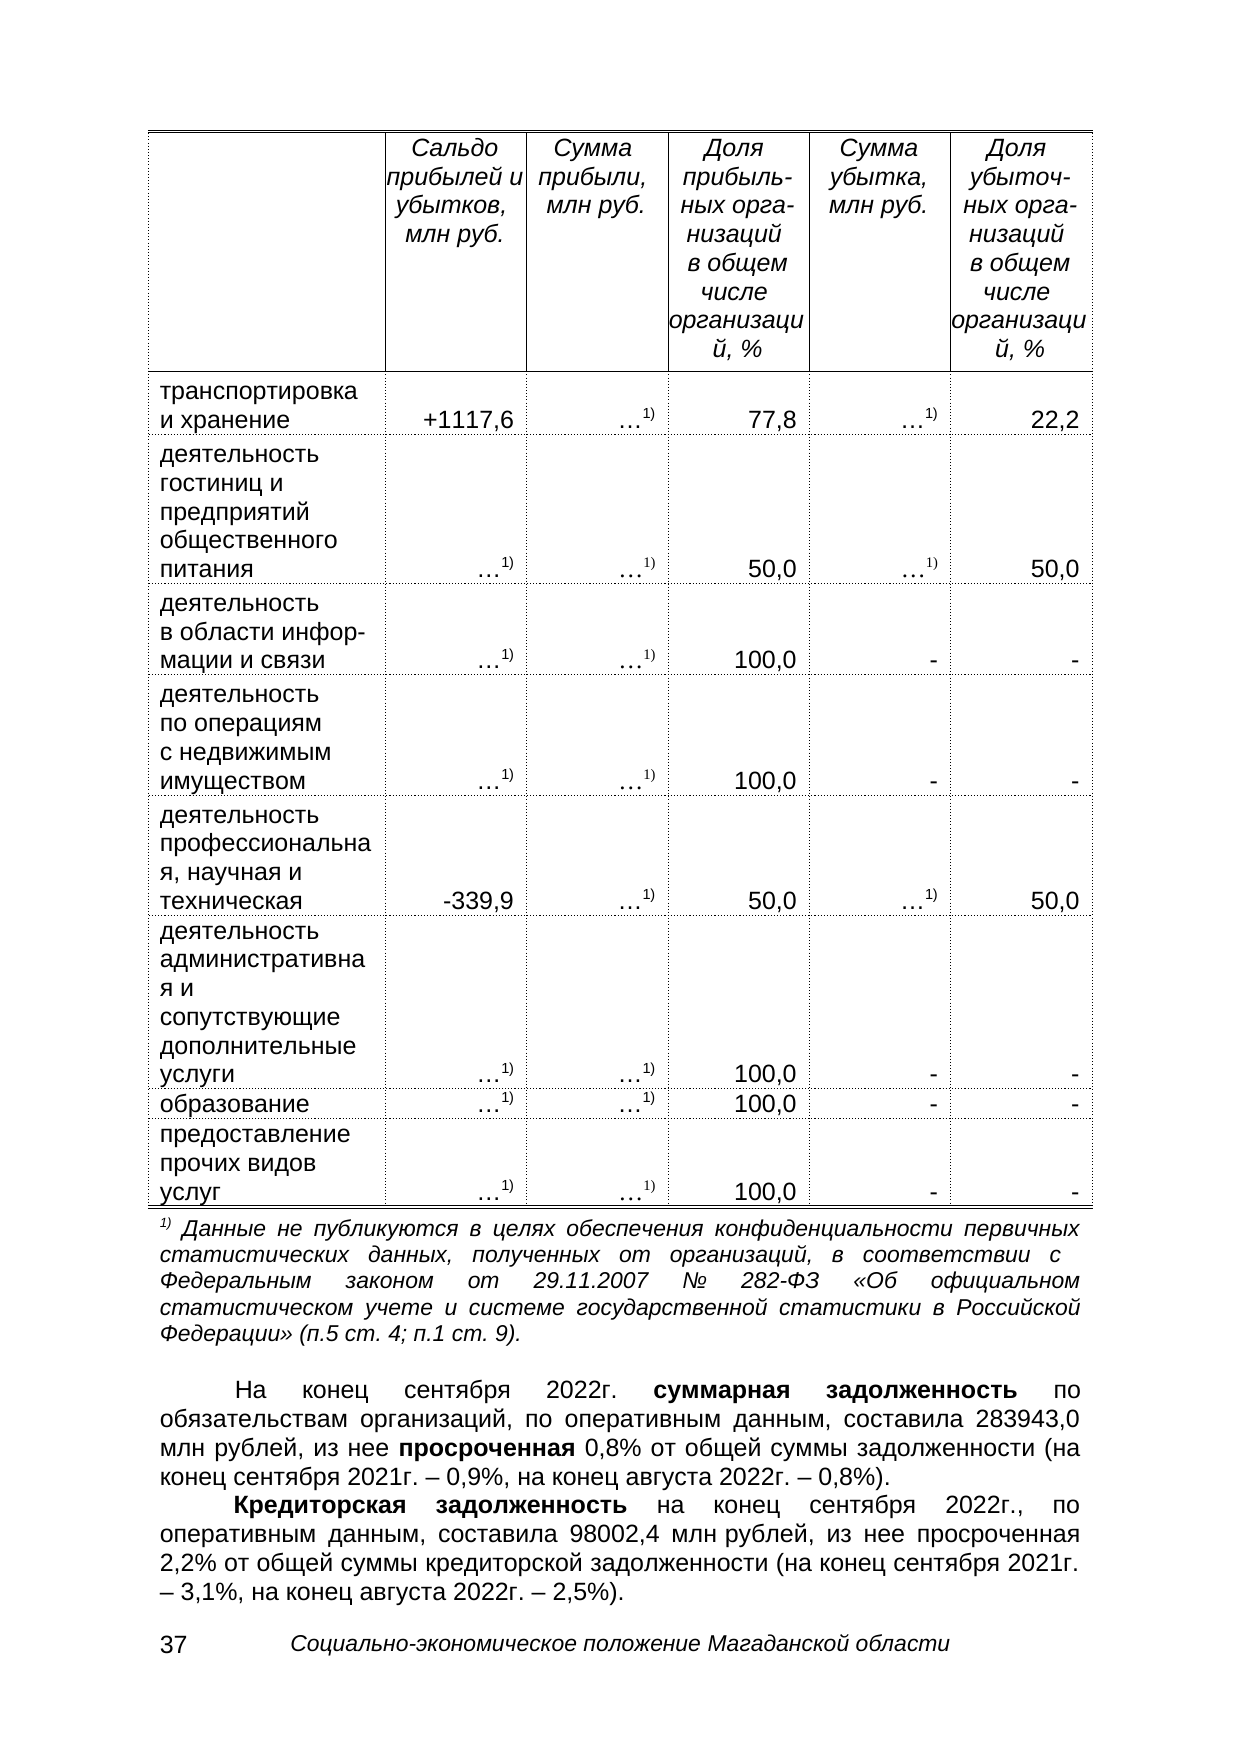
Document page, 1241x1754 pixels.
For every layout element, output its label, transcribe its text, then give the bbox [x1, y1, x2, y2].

text 1) Данные не публикуются в целях обеспечения конфиденциальности первичных статистических данных, полученных от организаций, в соответствии с Федеральным законом от 29.11.2007 № 282-ФЗ «Об официальном статистическом учете и системе государственной статистики в Российской Федерации» (п.5 ст. 4; п.1 ст. 9). [159, 1215, 1081, 1346]
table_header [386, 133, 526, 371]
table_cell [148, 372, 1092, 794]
text На конец сентября 2022г. суммарная задолженность по обязательствам организаций, по оперативным данным, составила 283943,0 млн рублей, из нее просроченная 0,8% от общей суммы задолженности (на конец сентября 2021г. – 0,9%, на конец августа 2022г. – 0,8%). [159, 1375, 1081, 1490]
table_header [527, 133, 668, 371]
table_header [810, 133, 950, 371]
text Кредиторская задолженность на конец сентября 2022г., по оперативным данным, составила 98002,4 млн рублей, из нее просроченная 2,2% от общей суммы кредиторской задолженности (на конец сентября 2021г. – 3,1%, на конец августа 2022г. – 2,5%). [159, 1490, 1081, 1605]
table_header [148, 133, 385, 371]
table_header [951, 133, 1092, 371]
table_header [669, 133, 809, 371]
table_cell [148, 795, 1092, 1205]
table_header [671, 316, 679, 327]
